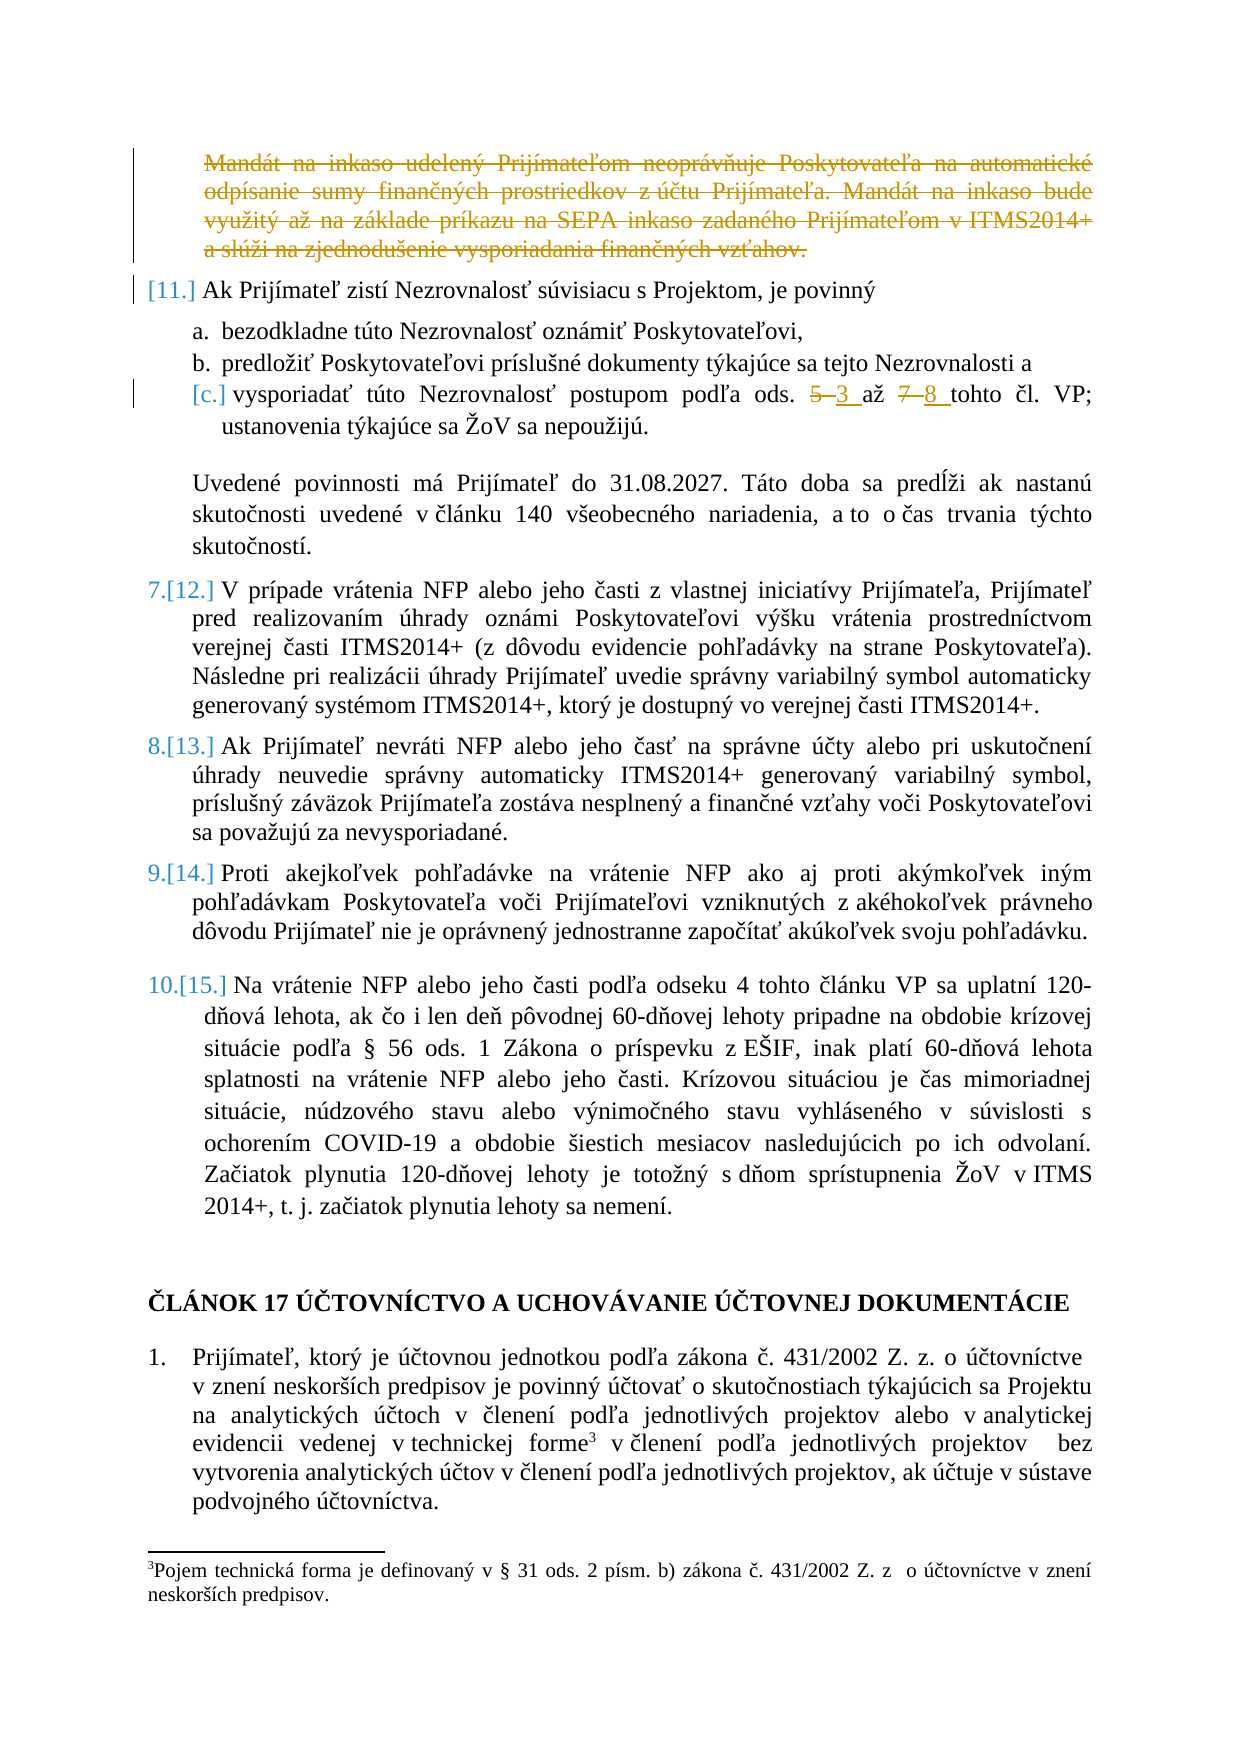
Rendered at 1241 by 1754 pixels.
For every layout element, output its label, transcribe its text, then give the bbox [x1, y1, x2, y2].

list Ak Prijímateľ nevráti NFP alebo jeho časť na správne účty alebo pri uskutočnení úhrady neuvedie správny automaticky ITMS2014+ generovaný variabilný symbol, príslušný záväzok Prijímateľa zostáva nesplnený a finančné vzťahy voči Poskytovateľovi sa považujú za nevysporiadané. [148, 731, 1093, 846]
text ČLÁNOK 17 ÚČTOVNÍCTVO A UCHOVÁVANIE ÚČTOVNEJ DOKUMENTÁCIE [148, 1288, 1093, 1317]
text Uvedené povinnosti má Prijímateľ do 31.08.2027. Táto doba sa predĺži ak nastanú skutočnosti uvedené v článku 140 všeobecného nariadenia, a to o čas trvania týchto skutočností. [192, 468, 1093, 559]
list V prípade vrátenia NFP alebo jeho časti z vlastnej iniciatívy Prijímateľa, Prijímateľ pred realizovaním úhrady oznámi Poskytovateľovi výšku vrátenia prostredníctvom verejnej časti ITMS2014+ (z dôvodu evidencie pohľadávky na strane Poskytovateľa). Následne pri realizácii úhrady Prijímateľ uvedie správny variabilný symbol automaticky generovaný systémom ITMS2014+, ktorý je dostupný vo verejnej časti ITMS2014+. [148, 575, 1093, 718]
list Proti akejkoľvek pohľadávke na vrátenie NFP ako aj proti akýmkoľvek iným pohľadávkam Poskytovateľa voči Prijímateľovi vzniknutých z akéhokoľvek právneho dôvodu Prijímateľ nie je oprávnený jednostranne započítať akúkoľvek svoju pohľadávku. [148, 858, 1093, 945]
list predložiť Poskytovateľovi príslušné dokumenty týkajúce sa tejto Nezrovnalosti a [192, 348, 1093, 377]
list Prijímateľ, ktorý je účtovnou jednotkou podľa zákona č. 431/2002 Z. z. o účtovníctve v znení neskorších predpisov je povinný účtovať o skutočnostiach týkajúcich sa Projektu na analytických účtoch v členení podľa jednotlivých projektov alebo v analytickej evidencii vedenej v technickej forme v členení podľa jednotlivých projektov bez vytvorenia analytických účtov v členení podľa jednotlivých projektov, ak účtuje v sústave podvojného účtovníctva. [148, 1342, 1093, 1515]
list Ak Prijímateľ zistí Nezrovnalosť súvisiacu s Projektom, je povinný [148, 275, 1093, 304]
list bezodkladne túto Nezrovnalosť oznámiť Poskytovateľovi, [192, 316, 1093, 345]
list Na vrátenie NFP alebo jeho časti podľa odseku 4 tohto článku VP sa uplatní 120-dňová lehota, ak čo i len deň pôvodnej 60-dňovej lehoty pripadne na obdobie krízovej situácie podľa § 56 ods. 1 Zákona o príspevku z EŠIF, inak platí 60-dňová lehota splatnosti na vrátenie NFP alebo jeho časti. Krízovou situáciou je čas mimoriadnej situácie, núdzového stavu alebo výnimočného stavu vyhláseného v súvislosti s ochorením COVID-19 a obdobie šiestich mesiacov nasledujúcich po ich odvolaní. Začiatok plynutia 120-dňovej lehoty je totožný s dňom sprístupnenia ŽoV v ITMS 2014+, t. j. začiatok plynutia lehoty sa nemení. [148, 970, 1093, 1219]
list vysporiadať túto Nezrovnalosť postupom podľa ods. až tohto čl. VP; ustanovenia týkajúce sa ŽoV sa nepoužijú. [192, 379, 1093, 440]
